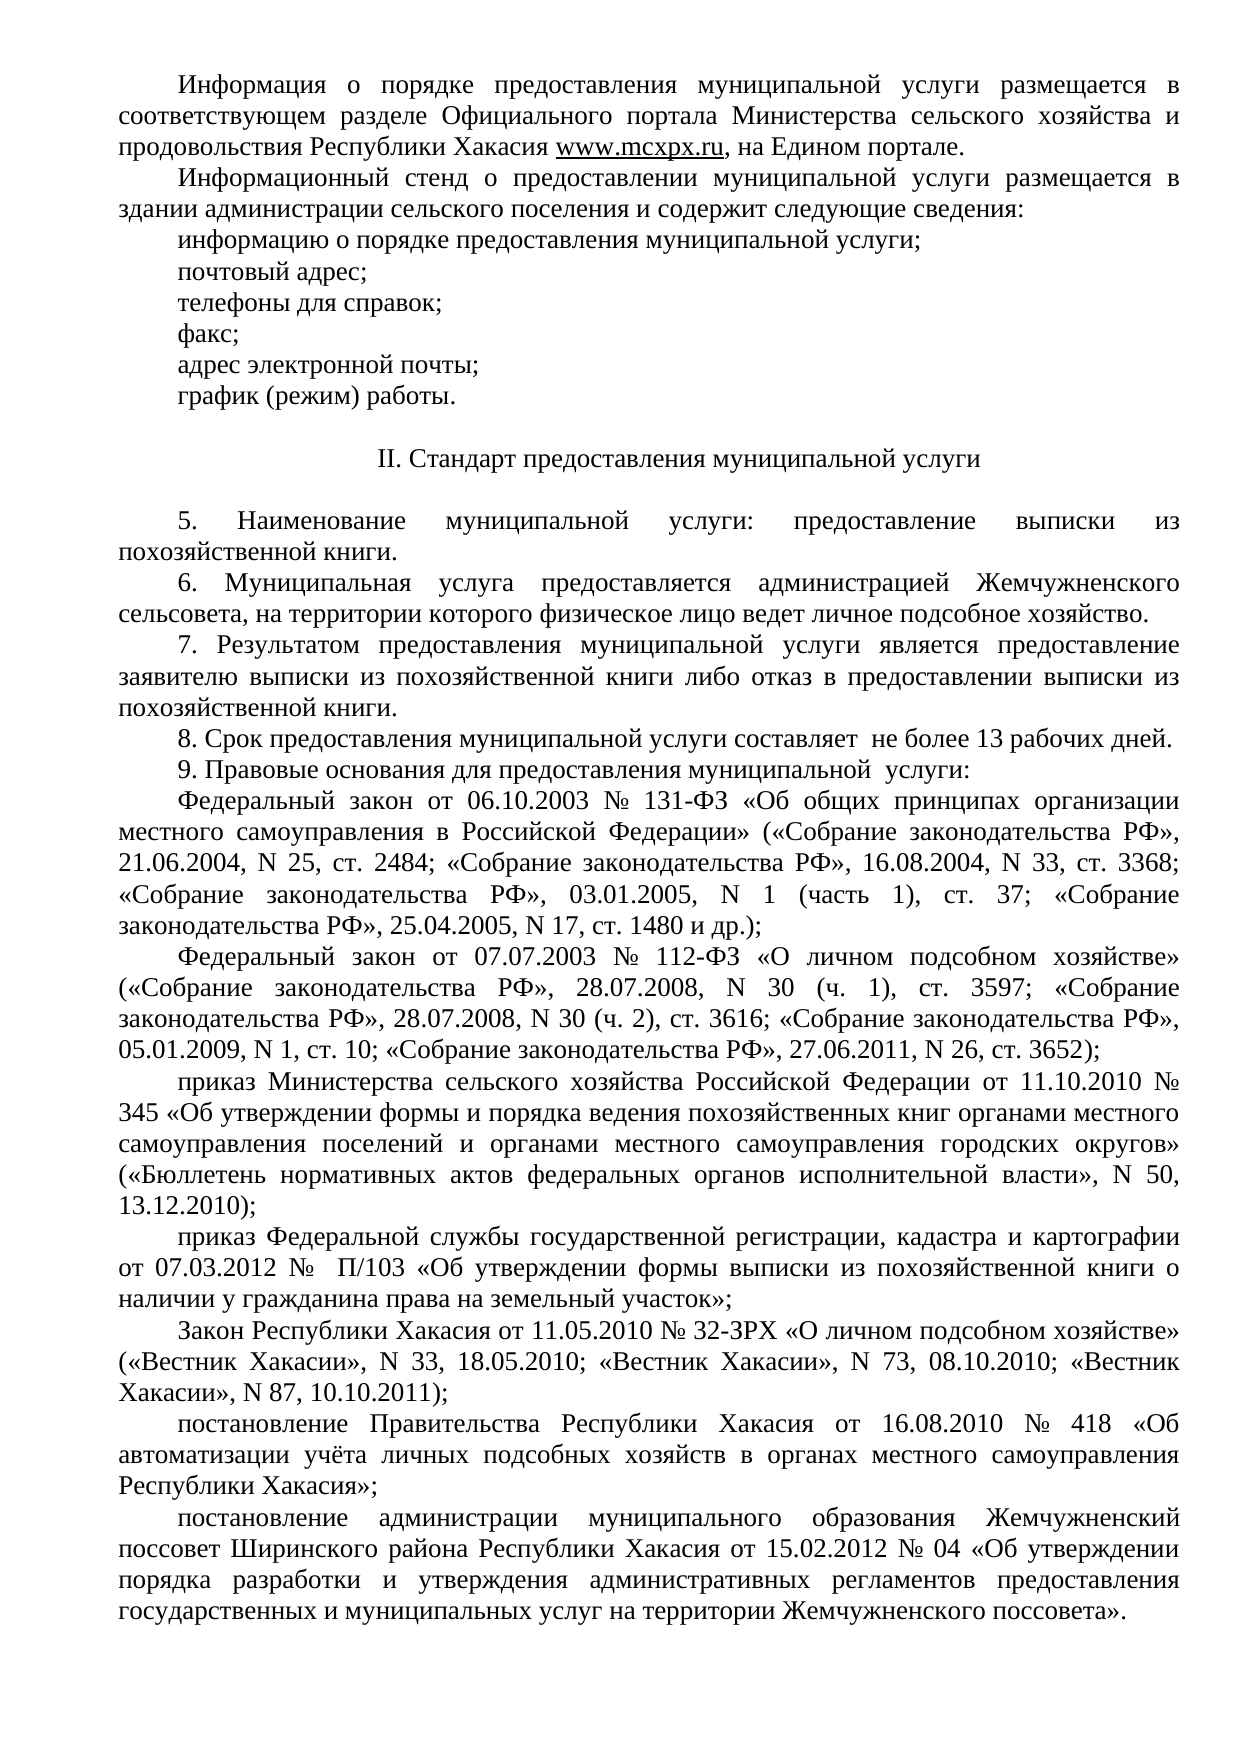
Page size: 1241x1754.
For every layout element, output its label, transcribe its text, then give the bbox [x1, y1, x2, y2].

text приказ Министерства сельского хозяйства Российской Федерации от 11.10.2010 № 345 «Об утверждении формы и порядка ведения похозяйственных книг органами местного самоуправления поселений и органами местного самоуправления городских округов» («Бюллетень нормативных актов федеральных органов исполнительной власти», N 50, 13.12.2010); [118, 1064, 1181, 1220]
text факс; [118, 317, 1181, 348]
text 5. Наименование муниципальной услуги: предоставление выписки из похозяйственной книги. [118, 504, 1181, 566]
text Федеральный закон от 07.07.2003 № 112-ФЗ «О личном подсобном хозяйстве» («Собрание законодательства РФ», 28.07.2008, N 30 (ч. 1), ст. 3597; «Собрание законодательства РФ», 28.07.2008, N 30 (ч. 2), ст. 3616; «Собрание законодательства РФ», 05.01.2009, N 1, ст. 10; «Собрание законодательства РФ», 27.06.2011, N 26, ст. 3652); [118, 940, 1181, 1064]
text Информация о порядке предоставления муниципальной услуги размещается в соответствующем разделе Официального портала Министерства сельского хозяйства и продовольствия Республики Хакасия www.mcxpx.ru, на Едином портале. [118, 68, 1181, 161]
text адрес электронной почты; [118, 348, 1181, 379]
text почтовый адрес; [118, 255, 1181, 286]
text постановление администрации муниципального образования Жемчужненский поссовет Ширинского района Республики Хакасия от 15.02.2012 № 04 «Об утверждении порядка разработки и утверждения административных регламентов предоставления государственных и муниципальных услуг на территории Жемчужненского поссовета». [118, 1501, 1181, 1625]
text график (режим) работы. [118, 379, 1181, 411]
text 9. Правовые основания для предоставления муниципальной услуги: [118, 753, 1181, 784]
text Федеральный закон от 06.10.2003 № 131-ФЗ «Об общих принципах организации местного самоуправления в Российской Федерации» («Собрание законодательства РФ», 21.06.2004, N 25, ст. 2484; «Собрание законодательства РФ», 16.08.2004, N 33, ст. 3368; «Собрание законодательства РФ», 03.01.2005, N 1 (часть 1), ст. 37; «Собрание законодательства РФ», 25.04.2005, N 17, ст. 1480 и др.); [118, 784, 1181, 940]
text II. Стандарт предоставления муниципальной услуги [118, 442, 1181, 473]
text Информационный стенд о предоставлении муниципальной услуги размещается в здании администрации сельского поселения и содержит следующие сведения: [118, 161, 1181, 224]
text информацию о порядке предоставления муниципальной услуги; [118, 224, 1181, 255]
text 6. Муниципальная услуга предоставляется администрацией Жемчужненского сельсовета, на территории которого физическое лицо ведет личное подсобное хозяйство. [118, 566, 1181, 628]
text 7. Результатом предоставления муниципальной услуги является предоставление заявителю выписки из похозяйственной книги либо отказ в предоставлении выписки из похозяйственной книги. [118, 628, 1181, 722]
text телефоны для справок; [118, 286, 1181, 317]
text постановление Правительства Республики Хакасия от 16.08.2010 № 418 «Об автоматизации учёта личных подсобных хозяйств в органах местного самоуправления Республики Хакасия»; [118, 1407, 1181, 1501]
text Закон Республики Хакасия от 11.05.2010 № 32-ЗРХ «О личном подсобном хозяйстве» («Вестник Хакасии», N 33, 18.05.2010; «Вестник Хакасии», N 73, 08.10.2010; «Вестник Хакасии», N 87, 10.10.2011); [118, 1314, 1181, 1407]
text 8. Срок предоставления муниципальной услуги составляет не более 13 рабочих дней. [118, 722, 1181, 753]
text приказ Федеральной службы государственной регистрации, кадастра и картографии от 07.03.2012 № П/103 «Об утверждении формы выписки из похозяйственной книги о наличии у гражданина права на земельный участок»; [118, 1220, 1181, 1314]
